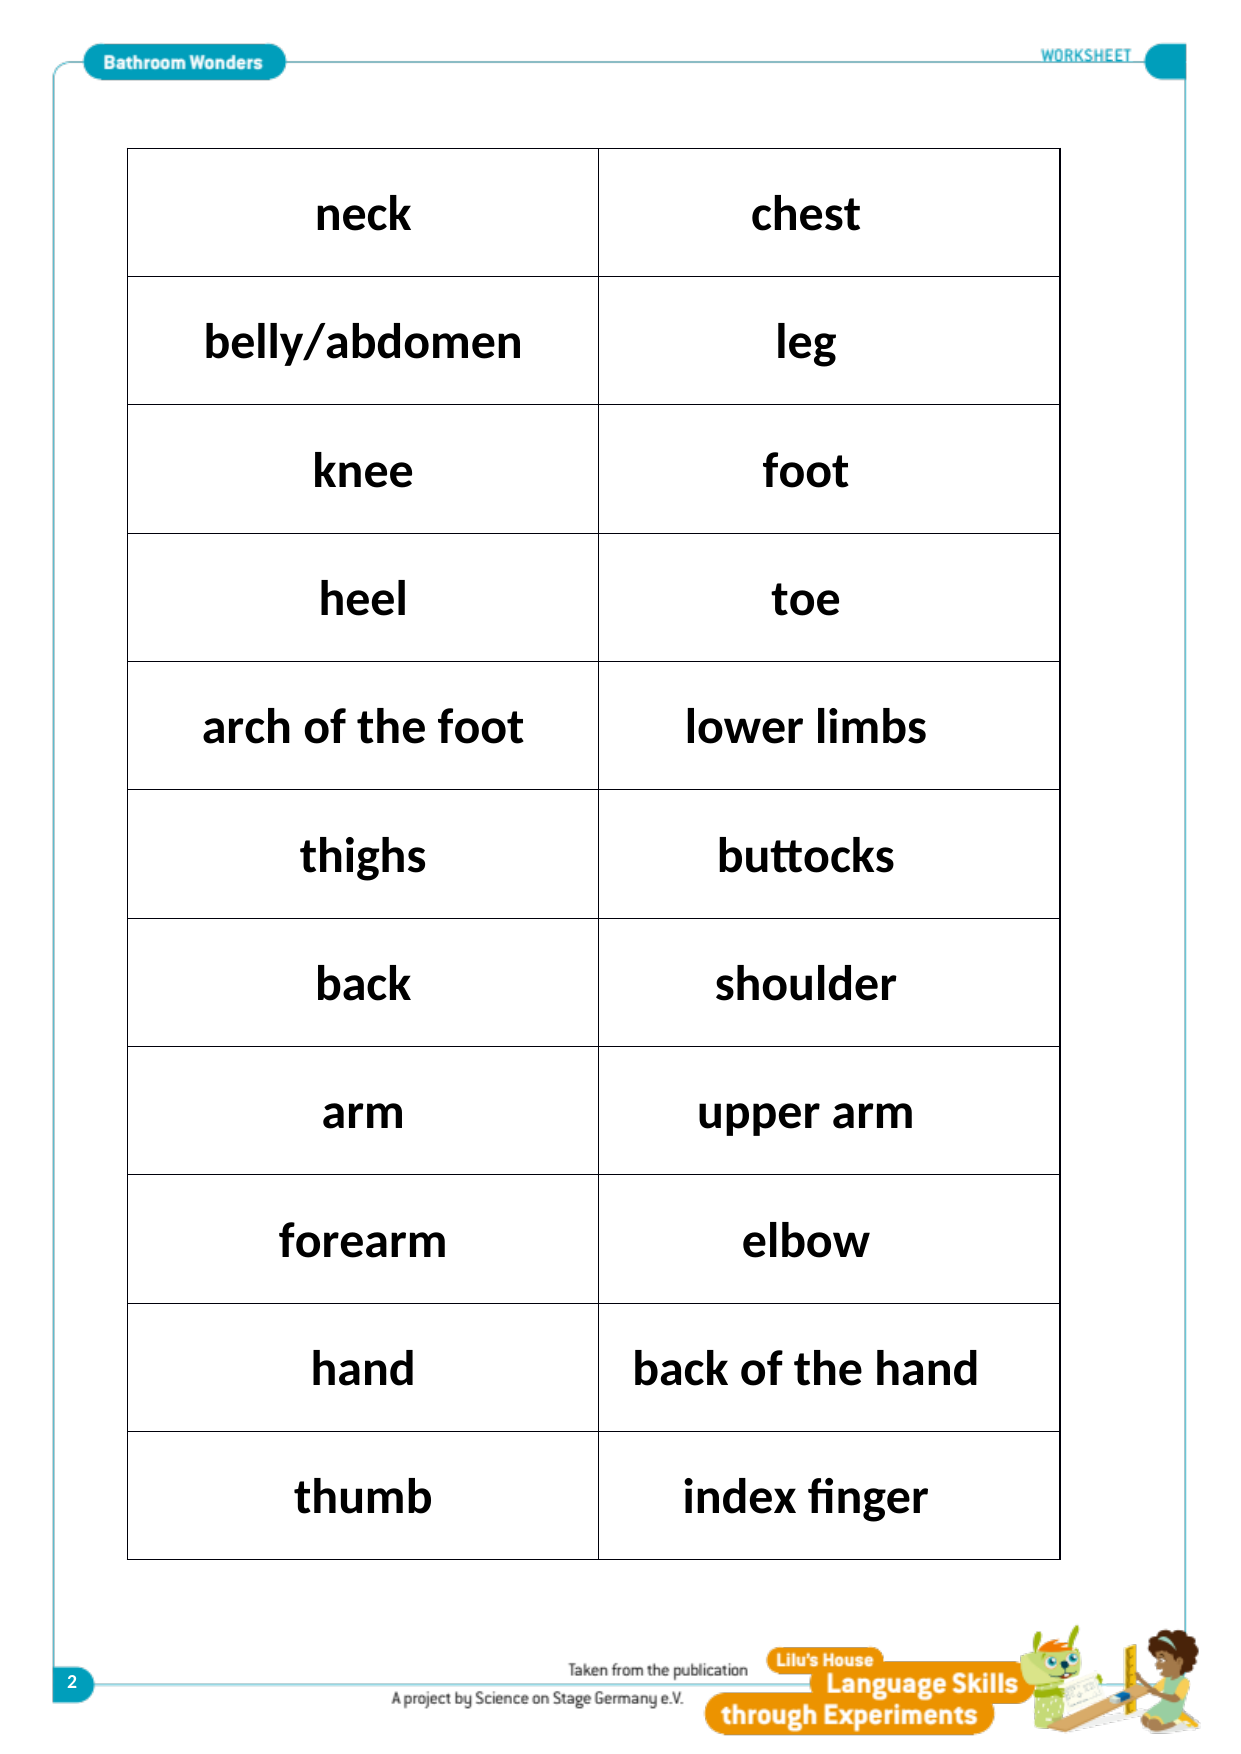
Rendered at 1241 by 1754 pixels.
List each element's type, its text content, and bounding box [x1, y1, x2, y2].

table_cell chest [599, 149, 1059, 276]
table_cell knee [128, 405, 598, 533]
table_cell heel [128, 534, 598, 661]
table_cell index finger [599, 1432, 1059, 1559]
table_cell belly/abdomen [128, 277, 598, 404]
table_cell elbow [599, 1175, 1059, 1303]
table_cell lower limbs [599, 662, 1059, 789]
table_cell shoulder [599, 919, 1059, 1046]
table_cell forearm [128, 1175, 598, 1303]
table_cell hand [128, 1304, 598, 1431]
table_cell toe [599, 534, 1059, 661]
table_cell back [128, 919, 598, 1046]
table_cell upper arm [599, 1047, 1059, 1174]
table_cell leg [599, 277, 1059, 404]
table_cell thighs [128, 790, 598, 918]
table_cell arch of the foot [128, 662, 598, 789]
table_cell arm [128, 1047, 598, 1174]
table_cell foot [599, 405, 1059, 533]
table_cell neck [128, 149, 598, 276]
table_cell buttocks [599, 790, 1059, 918]
table_cell thumb [128, 1432, 598, 1559]
table_cell back of the hand [599, 1304, 1059, 1431]
